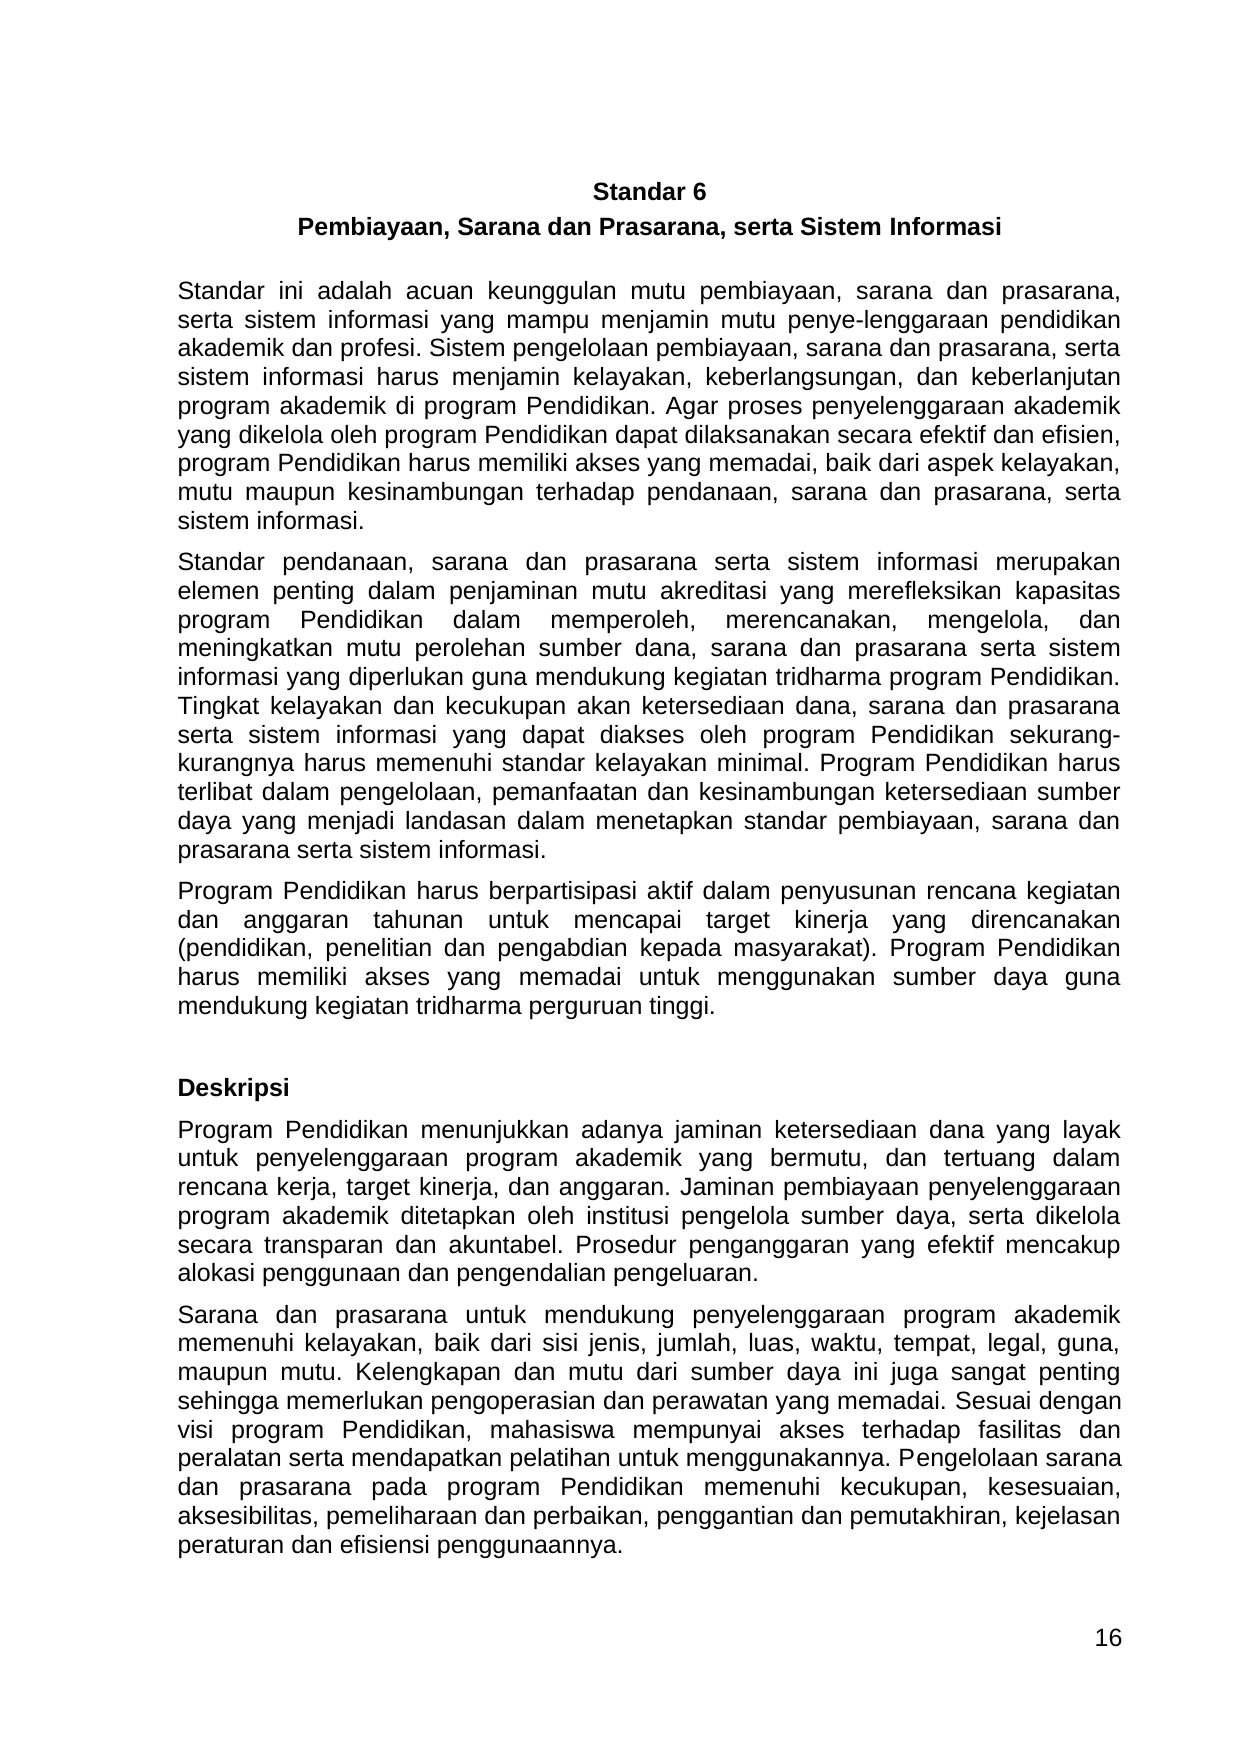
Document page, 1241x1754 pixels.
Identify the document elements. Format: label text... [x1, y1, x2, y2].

text Standar pendanaan, sarana dan prasarana serta sistem informasi merupakan elemen penting dalam penjaminan mutu akreditasi yang merefleksikan kapasitas program Pendidikan dalam memperoleh, merencanakan, mengelola, dan meningkatkan mutu perolehan sumber dana, sarana dan prasarana serta sistem informasi yang diperlukan guna mendukung kegiatan tridharma program Pendidikan. Tingkat kelayakan dan kecukupan akan ketersediaan dana, sarana dan prasarana serta sistem informasi yang dapat diakses oleh program Pendidikan sekurang-kurangnya harus memenuhi standar kelayakan minimal. Program Pendidikan harus terlibat dalam pengelolaan, pemanfaatan dan kesinambungan ketersediaan sumber daya yang menjadi landasan dalam menetapkan standar pembiayaan, sarana dan prasarana serta sistem informasi. [177, 547, 1122, 863]
text Standar ini adalah acuan keunggulan mutu pembiayaan, sarana dan prasarana, serta sistem informasi yang mampu menjamin mutu penye-lenggaraan pendidikan akademik dan profesi. Sistem pengelolaan pembiayaan, sarana dan prasarana, serta sistem informasi harus menjamin kelayakan, keberlangsungan, dan keberlanjutan program akademik di program Pendidikan. Agar proses penyelenggaraan akademik yang dikelola oleh program Pendidikan dapat dilaksanakan secara efektif dan efisien, program Pendidikan harus memiliki akses yang memadai, baik dari aspek kelayakan, mutu maupun kesinambungan terhadap pendanaan, sarana dan prasarana, serta sistem informasi. [177, 276, 1122, 535]
text Program Pendidikan menunjukkan adanya jaminan ketersediaan dana yang layak untuk penyelenggaraan program akademik yang bermutu, dan tertuang dalam rencana kerja, target kinerja, dan anggaran. Jaminan pembiayaan penyelenggaraan program akademik ditetapkan oleh institusi pengelola sumber daya, serta dikelola secara transparan dan akuntabel. Prosedur penganggaran yang efektif mencakup alokasi penggunaan dan pengendalian pengeluaran. [177, 1115, 1122, 1287]
text Deskripsi [177, 1073, 1122, 1102]
subtitle Standar 6 [177, 177, 1122, 206]
text Sarana dan prasarana untuk mendukung penyelenggaraan program akademik memenuhi kelayakan, baik dari sisi jenis, jumlah, luas, waktu, tempat, legal, guna, maupun mutu. Kelengkapan dan mutu dari sumber daya ini juga sangat penting sehingga memerlukan pengoperasian dan perawatan yang memadai. Sesuai dengan visi program Pendidikan, mahasiswa mempunyai akses terhadap fasilitas dan peralatan serta mendapatkan pelatihan untuk menggunakannya. Pengelolaan sarana dan prasarana pada program Pendidikan memenuhi kecukupan, kesesuaian, aksesibilitas, pemeliharaan dan perbaikan, penggantian dan pemutakhiran, kejelasan peraturan dan efisiensi penggunaannya. [177, 1300, 1122, 1558]
text Program Pendidikan harus berpartisipasi aktif dalam penyusunan rencana kegiatan dan anggaran tahunan untuk mencapai target kinerja yang direncanakan (pendidikan, penelitian dan pengabdian kepada masyarakat). Program Pendidikan harus memiliki akses yang memadai untuk menggunakan sumber daya guna mendukung kegiatan tridharma perguruan tinggi. [177, 876, 1122, 1020]
subtitle Pembiayaan, Sarana dan Prasarana, serta Sistem Informasi [177, 212, 1122, 241]
